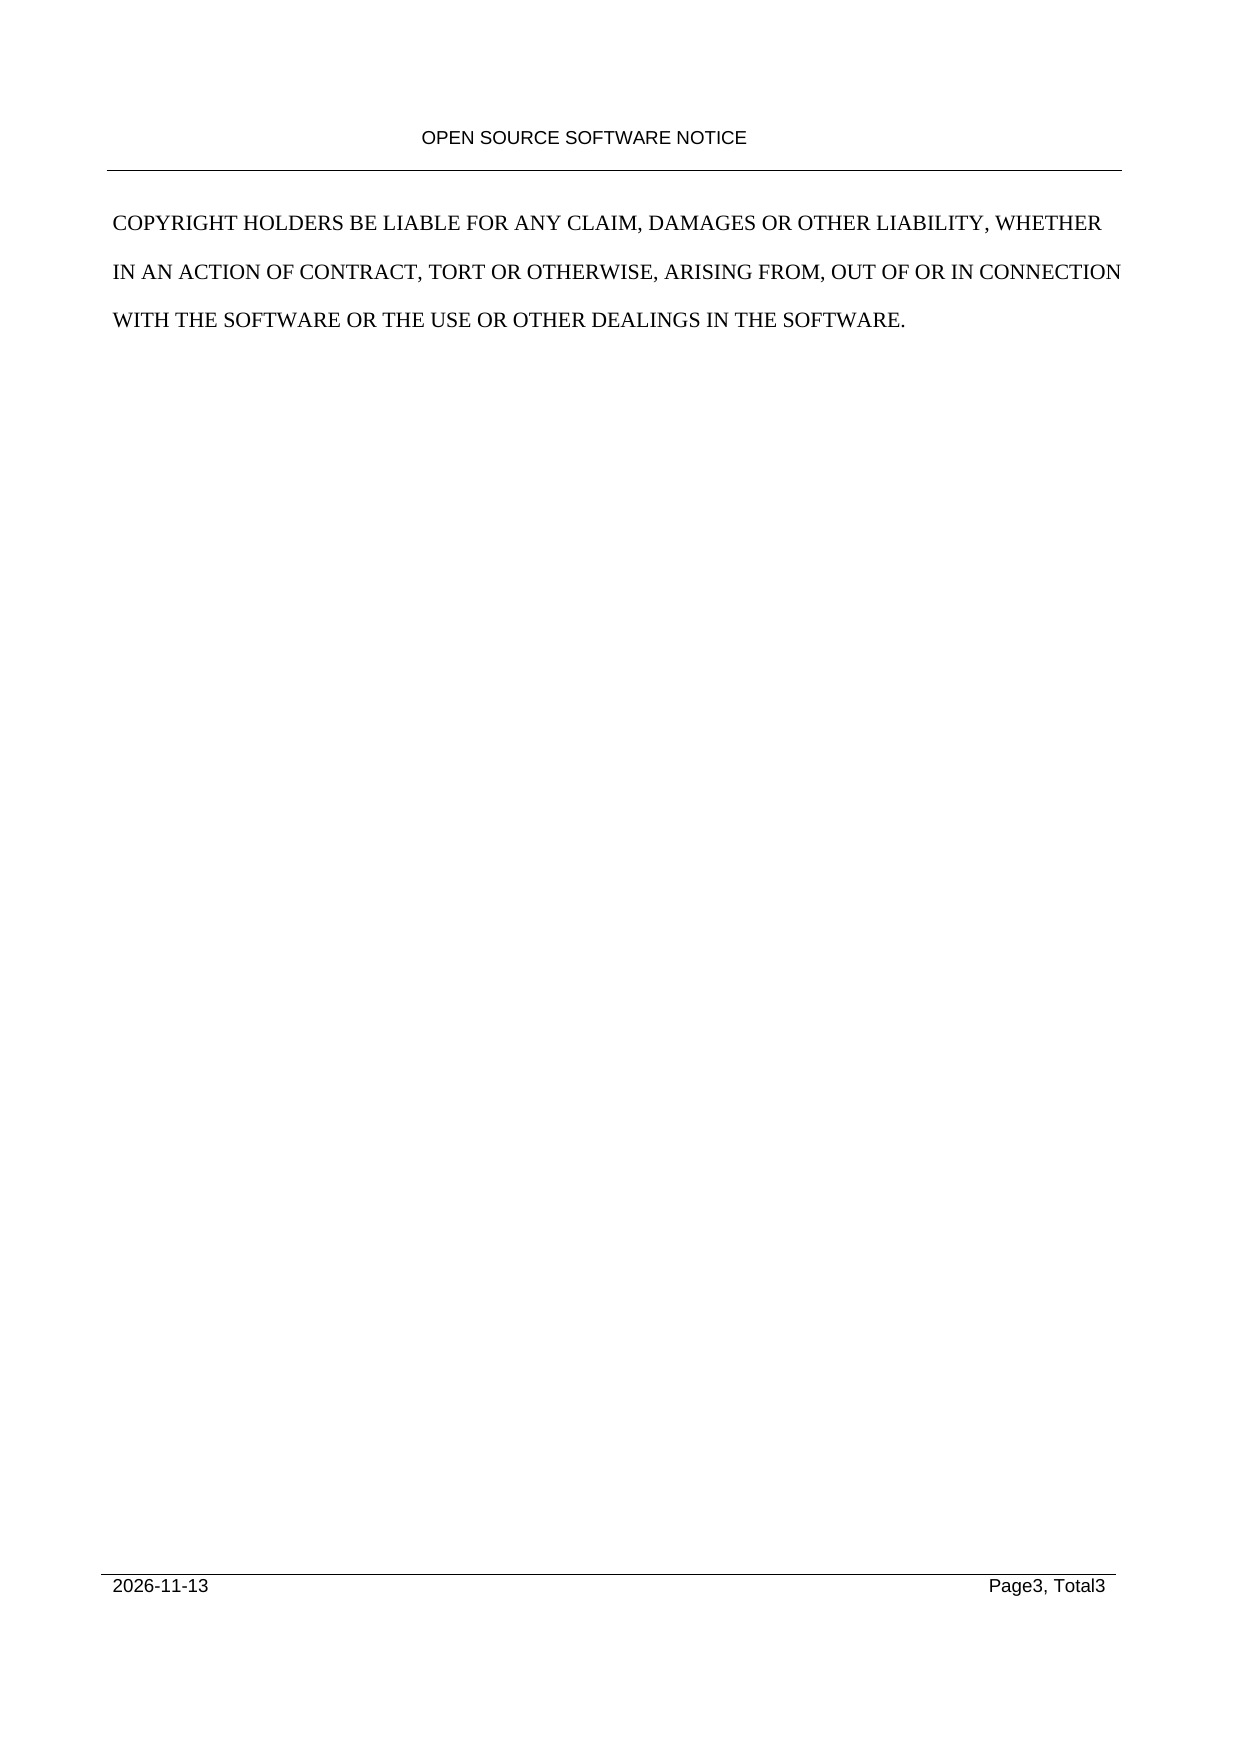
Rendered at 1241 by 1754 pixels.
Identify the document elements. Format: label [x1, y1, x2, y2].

text [112, 206, 1128, 336]
